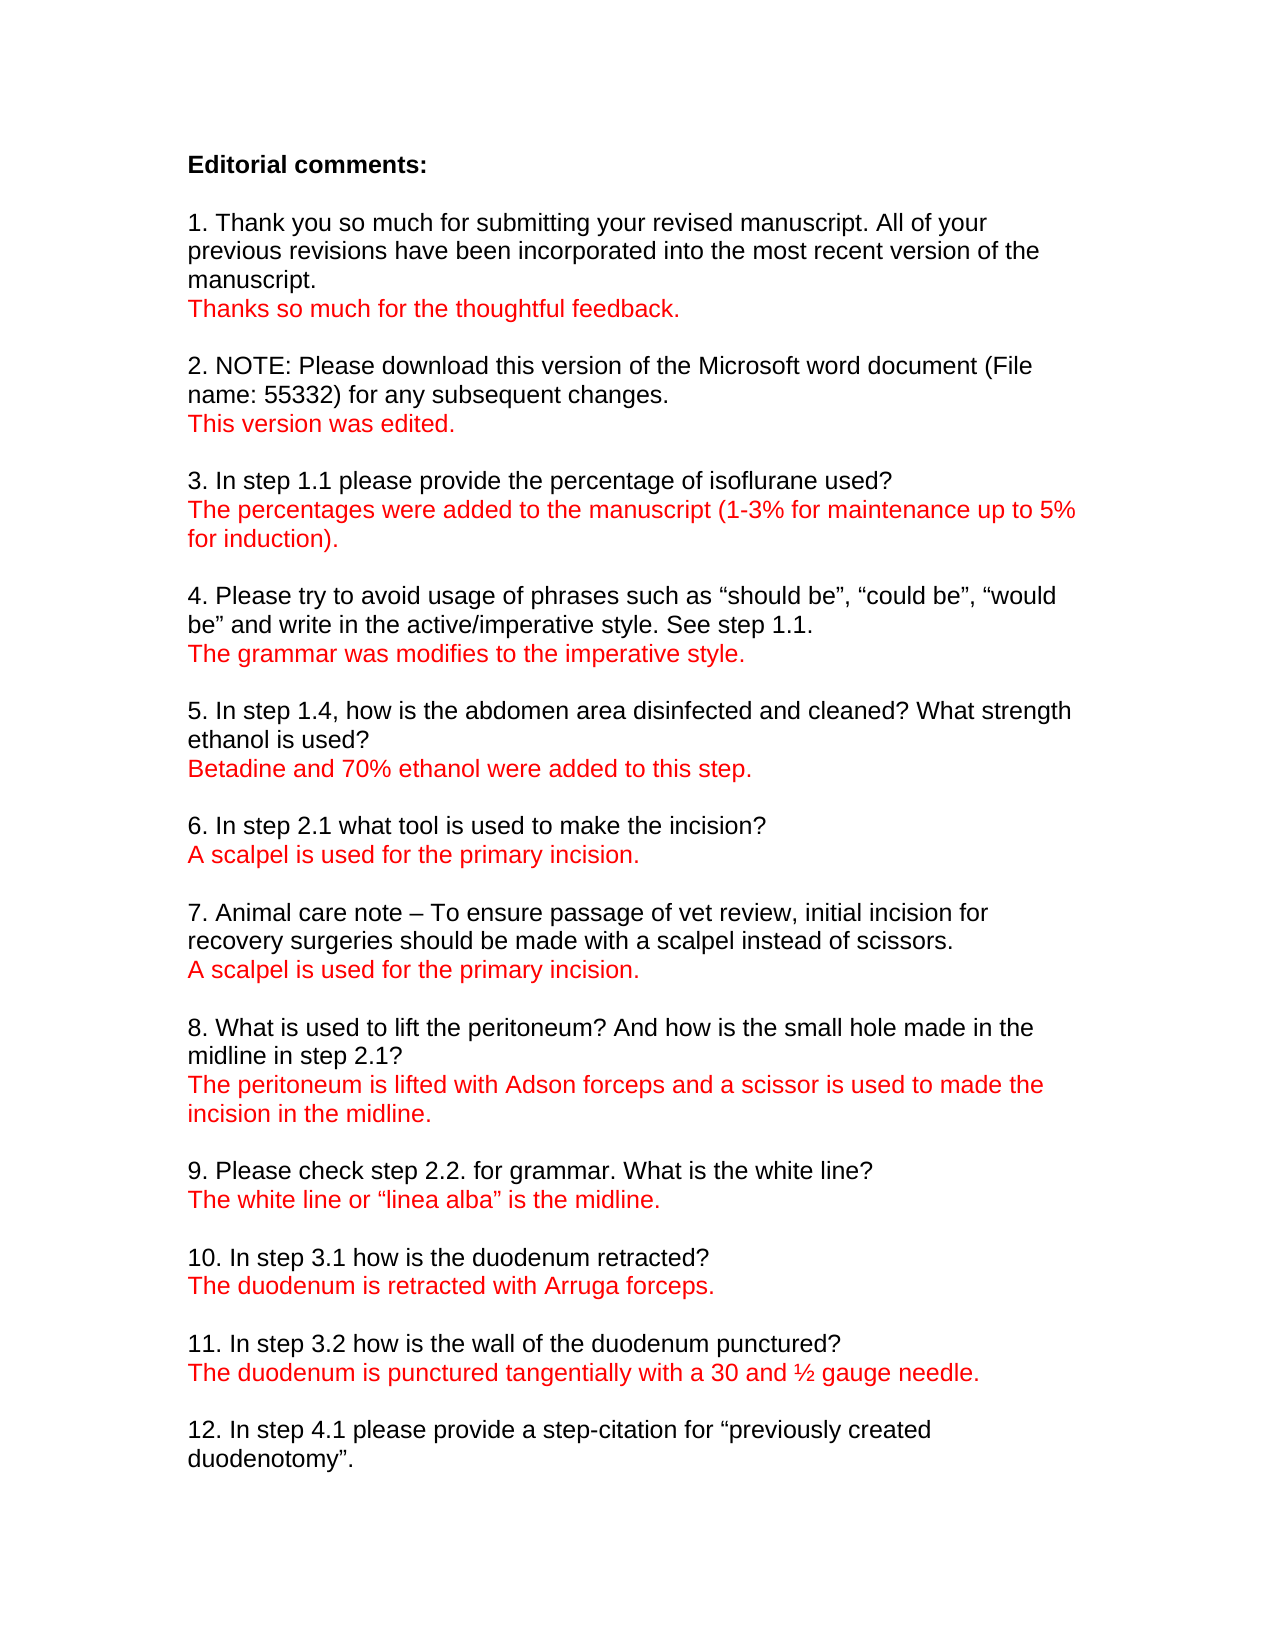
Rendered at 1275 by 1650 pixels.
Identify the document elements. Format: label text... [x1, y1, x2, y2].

text 6. In step 2.1 what tool is used to make the incision? [187, 811, 1087, 840]
text The duodenum is punctured tangentially with a 30 and ½ gauge needle. [187, 1357, 1087, 1386]
text The peritoneum is lifted with Adson forceps and a scissor is used to made the incision in the midline. [187, 1070, 1087, 1127]
text 11. In step 3.2 how is the wall of the duodenum punctured? [187, 1329, 1087, 1357]
text A scalpel is used for the primary incision. [187, 955, 1087, 984]
text Thanks so much for the thoughtful feedback. [187, 294, 1087, 322]
text 2. NOTE: Please download this version of the Microsoft word document (File name: 55332) for any subsequent changes. [187, 351, 1087, 409]
text 8. What is used to lift the peritoneum? And how is the small hole made in the midline in step 2.1? [187, 1012, 1087, 1070]
text The duodenum is retracted with Arruga forceps. [187, 1271, 1087, 1300]
text The white line or “linea alba” is the midline. [187, 1185, 1087, 1214]
text A scalpel is used for the primary incision. [187, 840, 1087, 869]
text 7. Animal care note – To ensure passage of vet review, initial incision for recovery surgeries should be made with a scalpel instead of scissors. [187, 897, 1087, 955]
text 12. In step 4.1 please provide a step-citation for “previously created duodenotomy”. [187, 1415, 1087, 1472]
text This version was edited. [187, 409, 1087, 437]
text The grammar was modifies to the imperative style. [187, 639, 1087, 667]
text 3. In step 1.1 please provide the percentage of isoflurane used? [187, 466, 1087, 495]
text Betadine and 70% ethanol were added to this step. [187, 754, 1087, 782]
text 9. Please check step 2.2. for grammar. What is the white line? [187, 1156, 1087, 1185]
text 10. In step 3.1 how is the duodenum retracted? [187, 1242, 1087, 1271]
text The percentages were added to the manuscript (1-3% for maintenance up to 5% for induction). [187, 495, 1087, 552]
text Editorial comments: [187, 150, 1087, 179]
text 5. In step 1.4, how is the abdomen area disinfected and cleaned? What strength ethanol is used? [187, 696, 1087, 754]
text 1. Thank you so much for submitting your revised manuscript. All of your previous revisions have been incorporated into the most recent version of the manuscript. [187, 207, 1087, 294]
text 4. Please try to avoid usage of phrases such as “should be”, “could be”, “would be” and write in the active/imperative style. See step 1.1. [187, 581, 1087, 639]
